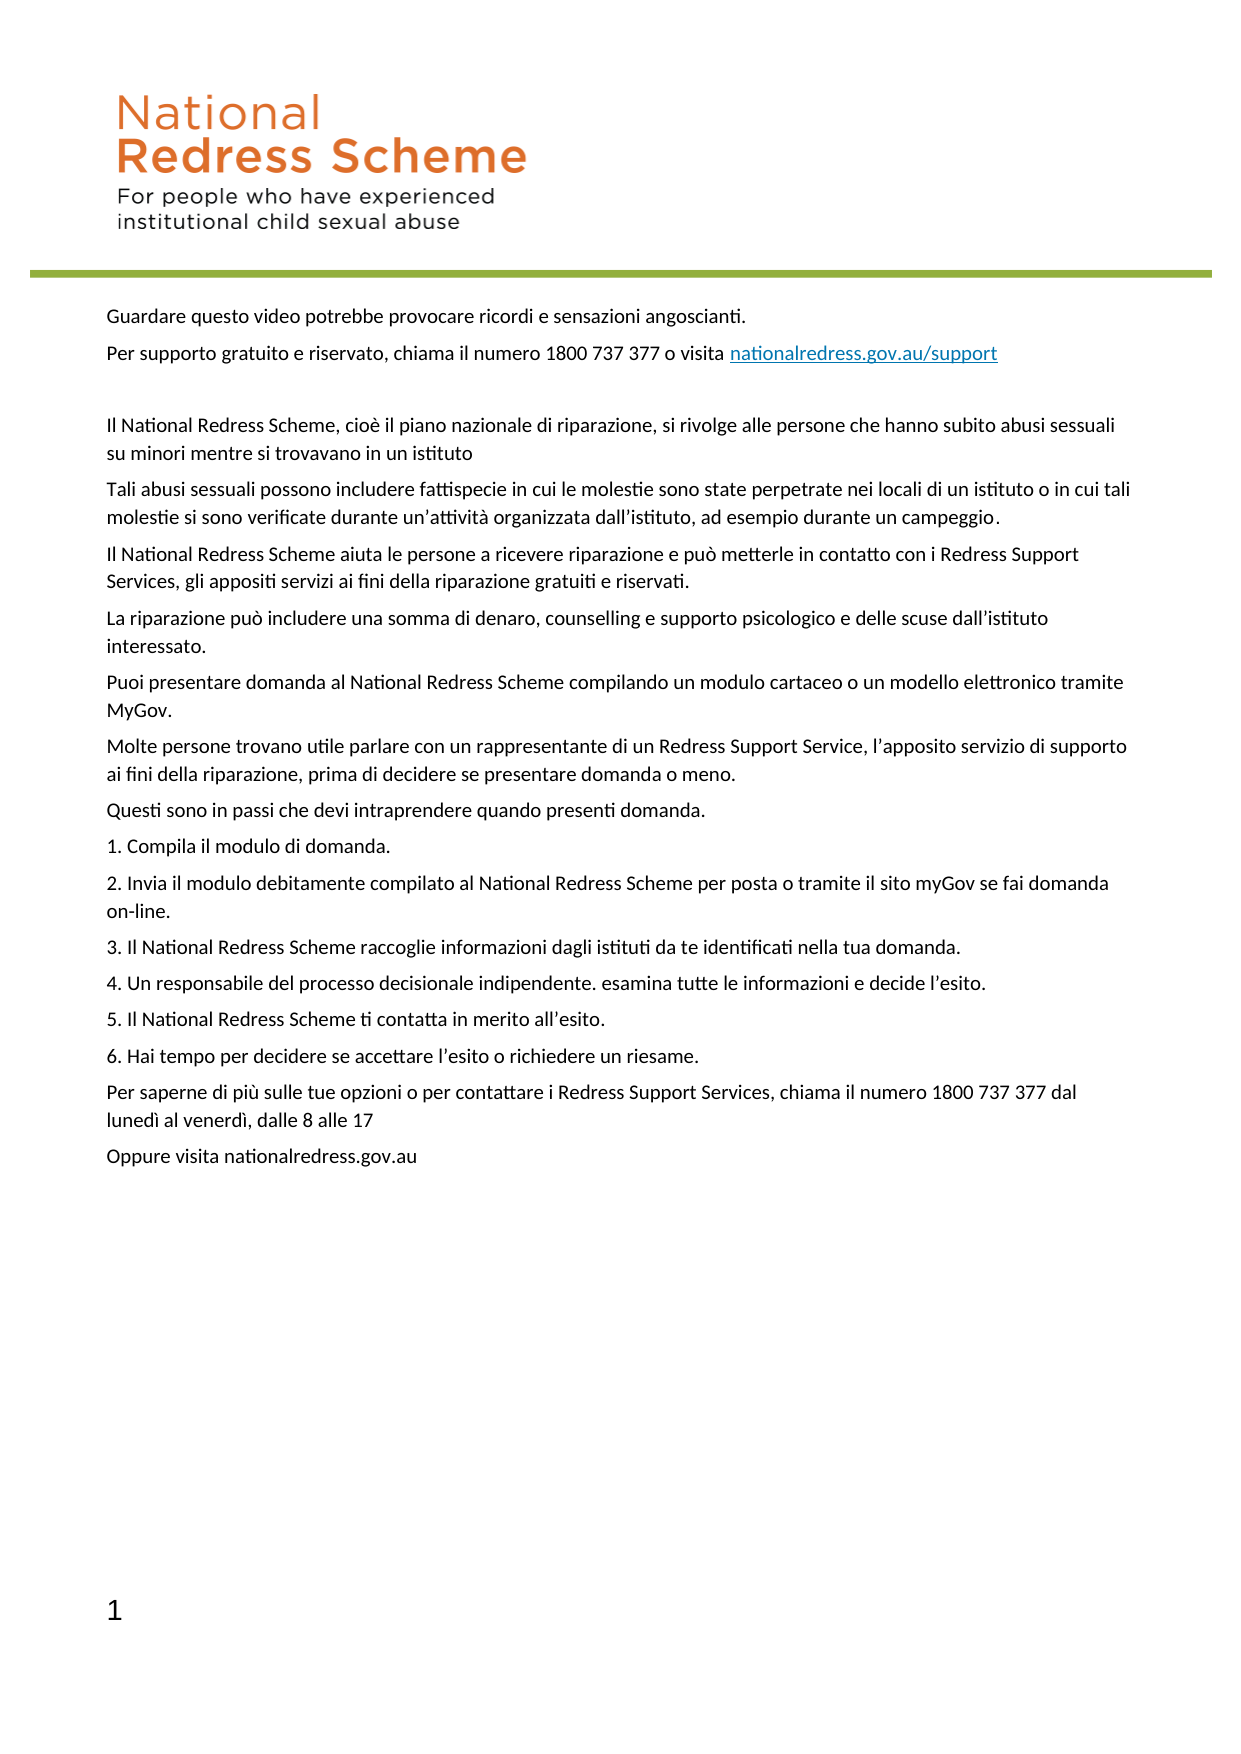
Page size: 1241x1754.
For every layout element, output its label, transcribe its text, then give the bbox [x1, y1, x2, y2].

text Oppure visita nationalredress.gov.au [106, 1143, 1134, 1169]
text 3. Il National Redress Scheme raccoglie informazioni dagli istituti da te identificati nella tua domanda. [106, 934, 1134, 959]
text 4. Un responsabile del processo decisionale indipendente. esamina tutte le informazioni e decide l’esito. [106, 970, 1134, 996]
text Per supporto gratuito e riservato, chiama il numero 1800 737 377 o visita nationalredress.gov.au/support [106, 340, 1134, 365]
text La riparazione può includere una somma di denaro, counselling e supporto psicologico e delle scuse dall’istituto interessato. [106, 605, 1134, 658]
text Il National Redress Scheme, cioè il piano nazionale di riparazione, si rivolge alle persone che hanno subito abusi sessuali su minori mentre si trovavano in un istituto [106, 412, 1134, 466]
text Puoi presentare domanda al National Redress Scheme compilando un modulo cartaceo o un modello elettronico tramite MyGov. [106, 669, 1134, 722]
text 1. Compila il modulo di domanda. [106, 834, 1134, 859]
text Tali abusi sessuali possono includere fattispecie in cui le molestie sono state perpetrate nei locali di un istituto o in cui tali molestie si sono verificate durante un’attività organizzata dall’istituto, ad esempio durante un campeggio. [106, 477, 1134, 530]
text Molte persone trovano utile parlare con un rappresentante di un Redress Support Service, l’apposito servizio di supporto ai fini della riparazione, prima di decidere se presentare domanda o meno. [106, 733, 1134, 787]
text Il National Redress Scheme aiuta le persone a ricevere riparazione e può metterle in contatto con i Redress Support Services, gli appositi servizi ai fini della riparazione gratuiti e riservati. [106, 541, 1134, 594]
text Guardare questo video potrebbe provocare ricordi e sensazioni angoscianti. [106, 304, 1134, 329]
text 5. Il National Redress Scheme ti contatta in merito all’esito. [106, 1007, 1134, 1032]
text 2. Invia il modulo debitamente compilato al National Redress Scheme per posta o tramite il sito myGov se fai domanda on-line. [106, 870, 1134, 923]
text 6. Hai tempo per decidere se accettare l’esito o richiedere un riesame. [106, 1043, 1134, 1068]
picture [0, 0, 1241, 296]
text Questi sono in passi che devi intraprendere quando presenti domanda. [106, 797, 1134, 823]
text Per saperne di più sulle tue opzioni o per contattare i Redress Support Services, chiama il numero 1800 737 377 dal lunedì al venerdì, dalle 8 alle 17 [106, 1079, 1134, 1132]
